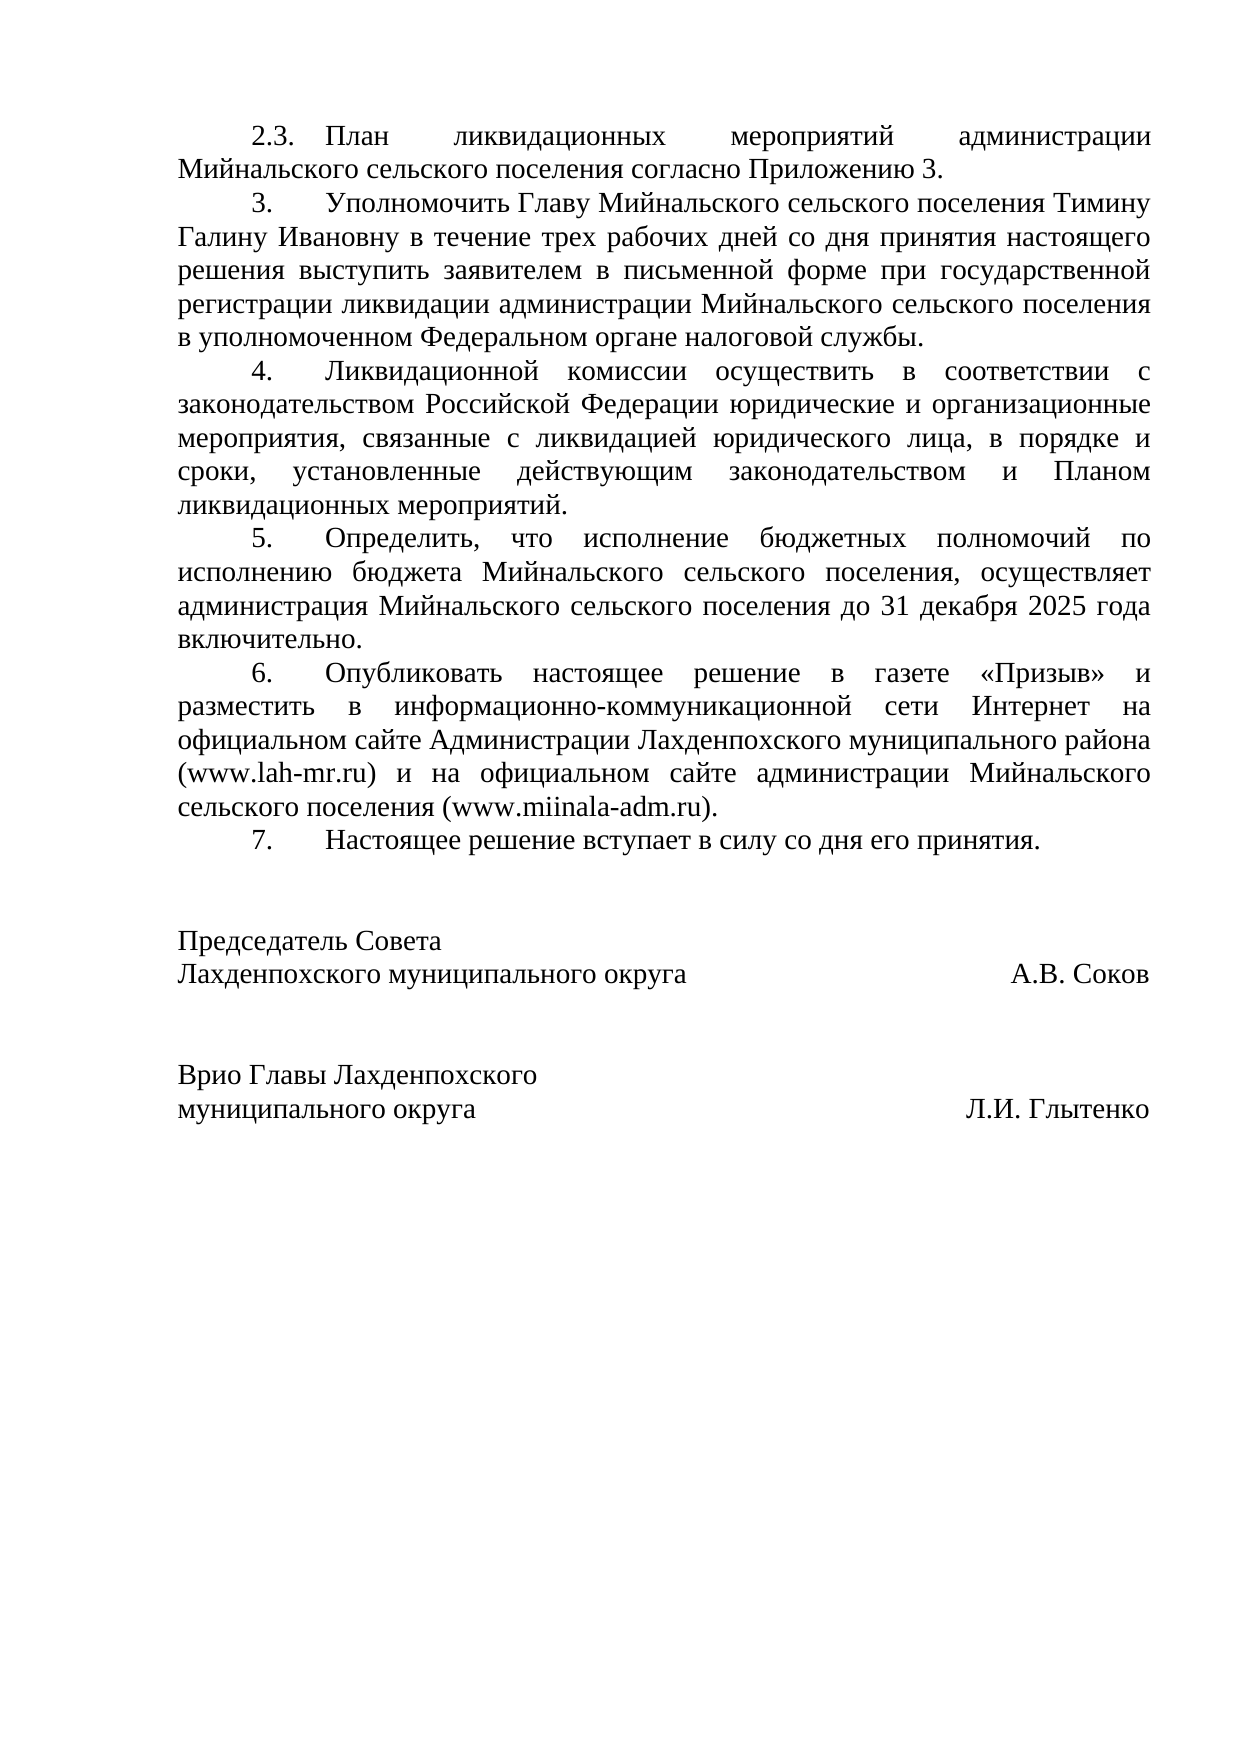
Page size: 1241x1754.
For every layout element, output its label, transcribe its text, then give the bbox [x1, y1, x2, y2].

text Врио Главы Лахденпохского [177, 1057, 1152, 1091]
text Председатель Совета [177, 923, 1152, 957]
list План ликвидационных мероприятий администрации Мийнальского сельского поселения согласно Приложению 3. [177, 118, 1152, 185]
text Лахденпохского муниципального округа А.В. Соков [177, 957, 1152, 990]
list Опубликовать настоящее решение в газете «Призыв» и разместить в информационно-коммуникационной сети Интернет на официальном сайте Администрации Лахденпохского муниципального района (www.lah-mr.ru) и на официальном сайте администрации Мийнальского сельского поселения (www.miinala-adm.ru). [177, 655, 1152, 822]
list Уполномочить Главу Мийнальского сельского поселения Тимину Галину Ивановну в течение трех рабочих дней со дня принятия настоящего решения выступить заявителем в письменной форме при государственной регистрации ликвидации администрации Мийнальского сельского поселения в уполномоченном Федеральном органе налоговой службы. [177, 185, 1152, 353]
list Определить, что исполнение бюджетных полномочий по исполнению бюджета Мийнальского сельского поселения, осуществляет администрация Мийнальского сельского поселения до 31 декабря 2025 года включительно. [177, 521, 1152, 655]
list Ликвидационной комиссии осуществить в соответствии с законодательством Российской Федерации юридические и организационные мероприятия, связанные с ликвидацией юридического лица, в порядке и сроки, установленные действующим законодательством и Планом ликвидационных мероприятий. [177, 353, 1152, 521]
text муниципального округа Л.И. Глытенко [177, 1091, 1152, 1124]
list Настоящее решение вступает в силу со дня его принятия. [177, 822, 1152, 856]
